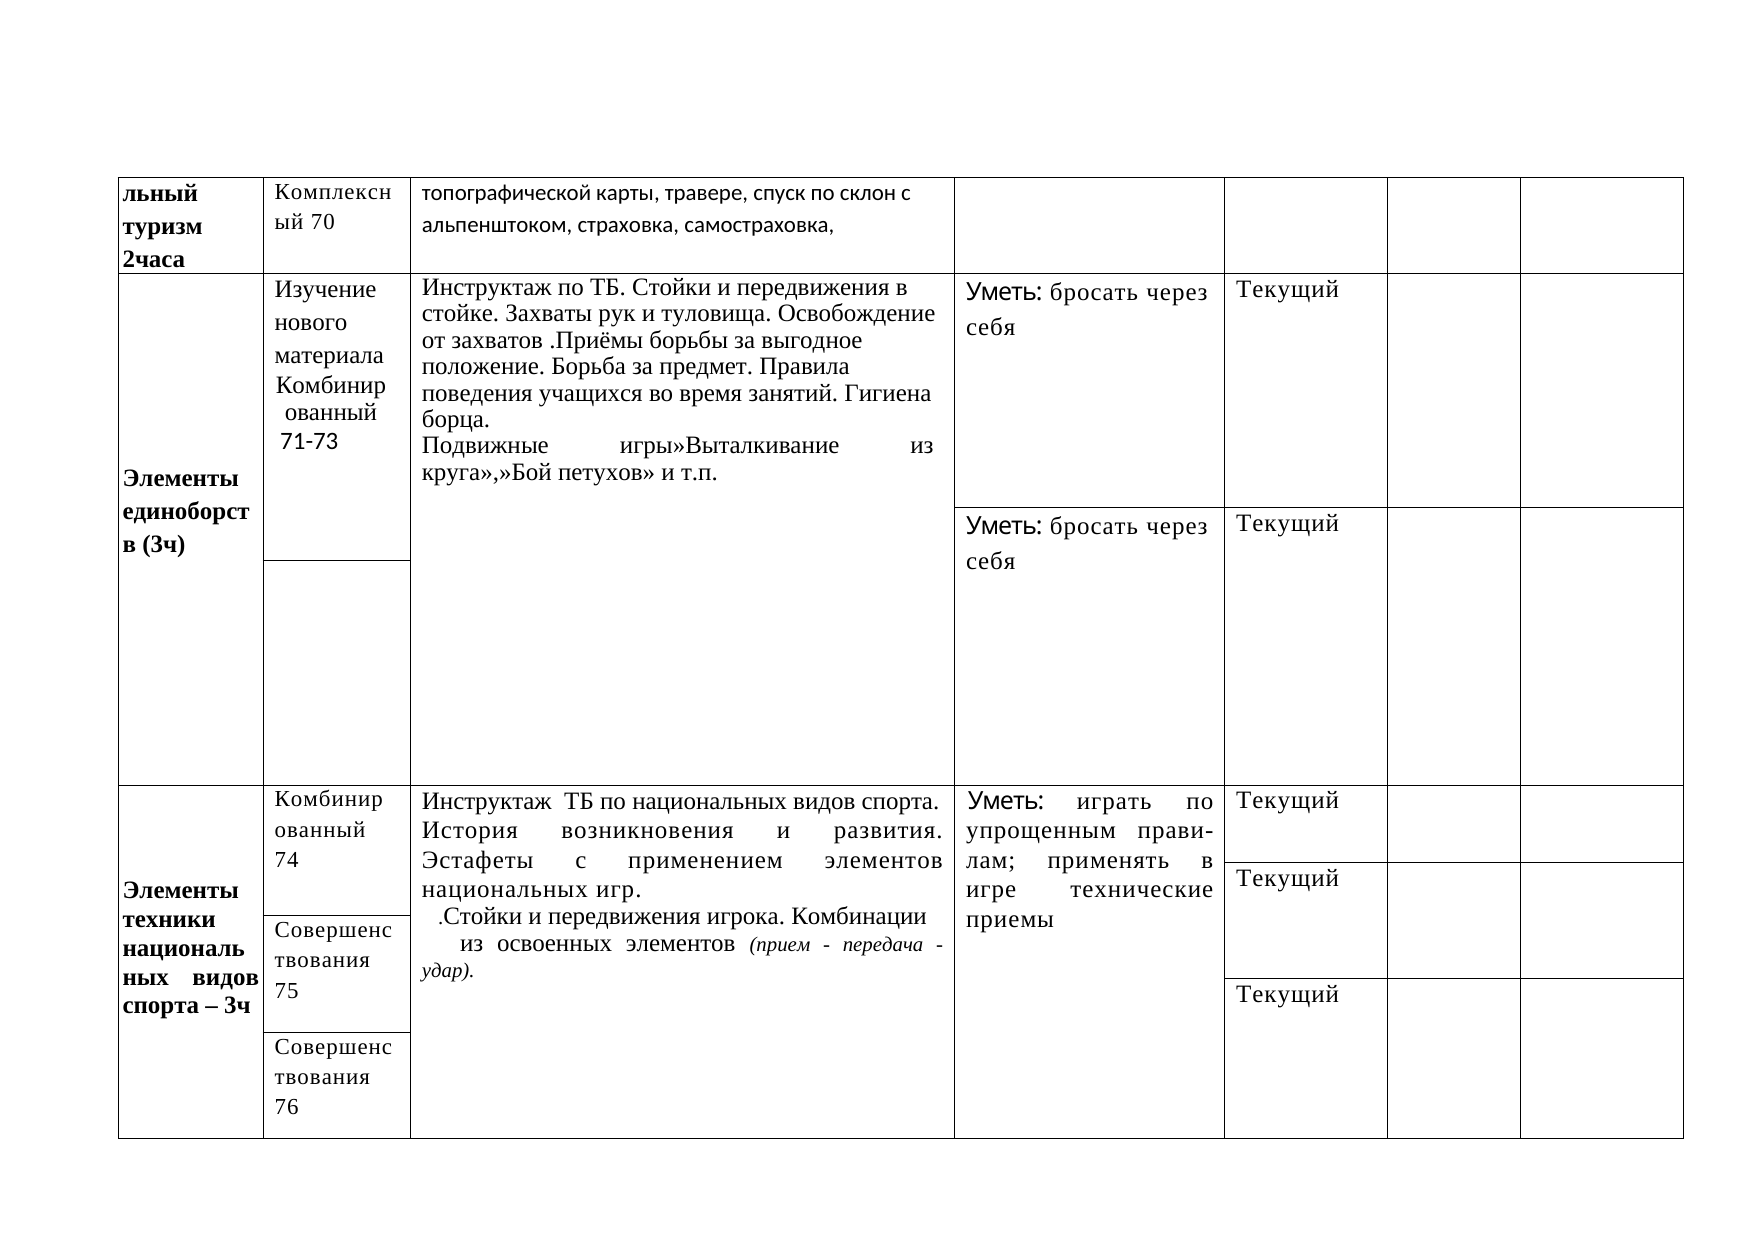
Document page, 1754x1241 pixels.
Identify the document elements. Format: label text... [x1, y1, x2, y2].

table_cell [1225, 178, 1387, 273]
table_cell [411, 178, 954, 273]
table_cell [1388, 508, 1520, 784]
table_cell [1521, 979, 1683, 1138]
table_cell [1521, 786, 1683, 862]
table_cell [1388, 786, 1520, 862]
table_cell Инструктаж по ТБ. Стойки и передвижения в стойке. Захваты рук и туловища. Освобождение от захватов .Приёмы борьбы за выгодное положение. Борьба за предмет. Правила поведения учащихся во время занятий. Гигиена борца. Подвижные игры»Выталкивание из круга»,»Бой петухов» и т.п. [411, 274, 954, 784]
table_cell [1388, 979, 1520, 1138]
table_cell [1521, 508, 1683, 784]
table_cell Комбинированный 74 [264, 786, 410, 915]
table_cell Текущий [1225, 508, 1387, 784]
table_cell Инструктаж ТБ по национальных видов спорта. История возникновения и развития. Эстафеты с применением элементов национальных игр. .Стойки и передвижения игрока. Комбинации из освоенных элементов (прием - передача -удар). [411, 786, 954, 1138]
table_cell [1388, 274, 1520, 507]
table_cell Изучение нового материала Комбинированный 71-73 [264, 274, 410, 560]
table_cell [1388, 863, 1520, 978]
table_cell Совершенствования 76 [264, 1033, 410, 1138]
table_cell Уметь: бросать через себя [955, 508, 1224, 784]
table_cell Комплексный 70 [264, 178, 410, 273]
table_cell [1521, 178, 1683, 273]
table_cell Элементы техники национальных видов спорта – 3ч [119, 786, 263, 1138]
table_cell Текущий [1225, 863, 1387, 978]
table_cell [1521, 863, 1683, 978]
table_cell [1388, 178, 1520, 273]
table_cell Текущий [1225, 274, 1387, 507]
table_cell Уметь: бросать через себя [955, 274, 1224, 507]
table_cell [119, 178, 263, 273]
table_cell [955, 178, 1224, 273]
table_cell Совершенствования 75 [264, 916, 410, 1032]
table_cell Элементы единоборств (3ч) [119, 274, 263, 784]
table_cell Уметь: играть по упрощенным правилам; применять в игре технические приемы [955, 786, 1224, 1138]
table_cell Текущий [1225, 786, 1387, 862]
table_cell Текущий [1225, 979, 1387, 1138]
table_cell [1521, 274, 1683, 507]
table_cell [264, 561, 410, 784]
